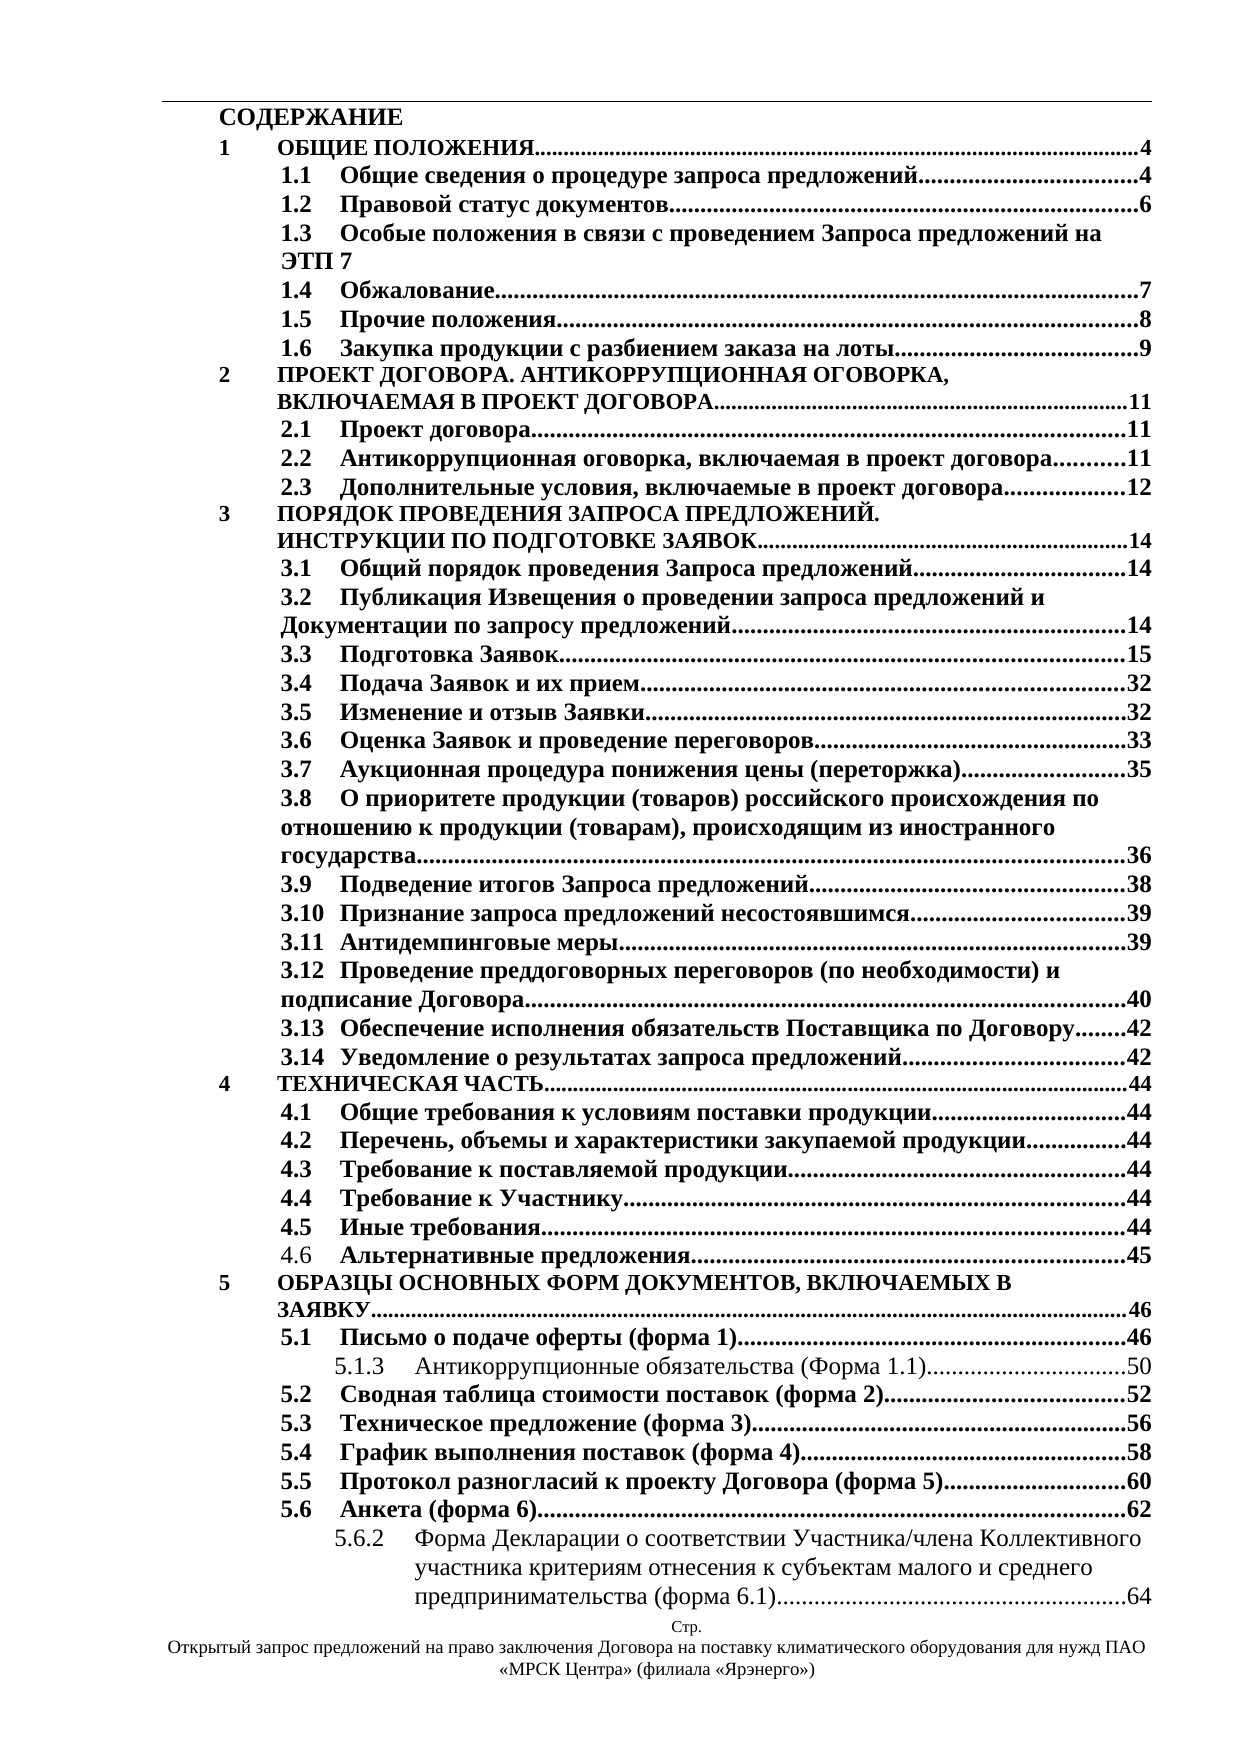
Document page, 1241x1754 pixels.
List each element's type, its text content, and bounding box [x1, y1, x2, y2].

text 2 Проект Договора. Антикоррупционная оговорка, включаемая в проект договора 11 [218, 361, 1033, 414]
text 3.14 Уведомление о результатах запроса предложений 42 [280, 1042, 1133, 1071]
text 3.10 Признание запроса предложений несостоявшимся 39 [280, 898, 1133, 927]
text 4.2 Перечень, объемы и характеристики закупаемой продукции 44 [280, 1126, 1133, 1154]
text 3.4 Подача Заявок и их прием 32 [280, 668, 1133, 697]
text 4.5 Иные требования 44 [280, 1212, 1133, 1241]
text 5.6 Анкета (форма 6) 62 [280, 1494, 1133, 1523]
text 3.11 Антидемпинговые меры 39 [280, 927, 1133, 956]
text 1.5 Прочие положения 8 [280, 304, 1133, 333]
text 1.4 Обжалование 7 [280, 275, 1133, 304]
text 5.1.3 Антикоррупционные обязательства (Форма 1.1). 50 [334, 1351, 1144, 1379]
text 3.6 Оценка Заявок и проведение переговоров 33 [280, 726, 1133, 754]
text 4.4 Требование к Участнику. 44 [280, 1183, 1133, 1212]
text 1.1 Общие сведения о процедуре запроса предложений 4 [280, 160, 1133, 189]
text 2.3 Дополнительные условия, включаемые в проект договора 12 [280, 472, 1133, 500]
text 3.1 Общий порядок проведения Запроса предложений 14 [280, 553, 1133, 582]
text 3.5 Изменение и отзыв Заявки 32 [280, 697, 1133, 726]
text 3.8 О приоритете продукции (товаров) российского происхождения по отношению к продукции (товарам), происходящим из иностранного государства 36 [280, 783, 1133, 869]
text 5.1 Письмо о подаче оферты (форма 1) 46 [280, 1322, 1133, 1351]
text 5 Образцы основных форм документов, включаемых в Заявку 46 [218, 1269, 1033, 1322]
text 4.3 Требование к поставляемой продукции 44 [280, 1154, 1133, 1183]
text 5.2 Сводная таблица стоимости поставок (форма 2) 52 [280, 1379, 1133, 1408]
text 1 Общие положения 4 [218, 134, 1033, 160]
text 4.6 Альтернативные предложения 45 [280, 1241, 1133, 1269]
text 2.1 Проект договора 11 [280, 414, 1133, 443]
text 5.6.2 Форма Декларации о соответствии Участника/члена Коллективного участника критериям отнесения к субъектам малого и среднего предпринимательства (форма 6.1) 64 [334, 1523, 1144, 1609]
text 3.12 Проведение преддоговорных переговоров (по необходимости) и подписание Договора 40 [280, 956, 1133, 1013]
text 4 Техническая часть 44 [218, 1071, 1033, 1097]
text 3 Порядок проведения Запроса предложений. Инструкции по подготовке Заявок 14 [218, 500, 1033, 553]
text 4.1 Общие требования к условиям поставки продукции 44 [280, 1097, 1133, 1126]
text 1.2 Правовой статус документов 6 [280, 189, 1133, 218]
text 5.3 Техническое предложение (форма 3) 56 [280, 1408, 1133, 1437]
text СОДЕРЖАНИЕ [218, 102, 938, 131]
text 3.13 Обеспечение исполнения обязательств Поставщика по Договору 42 [280, 1013, 1133, 1042]
text 2.2 Антикоррупционная оговорка, включаемая в проект договора 11 [280, 443, 1133, 472]
text 3.3 Подготовка Заявок 15 [280, 639, 1133, 668]
text 3.2 Публикация Извещения о проведении запроса предложений и Документации по запросу предложений 14 [280, 582, 1133, 639]
text 1.6 Закупка продукции с разбиением заказа на лоты 9 [280, 333, 1133, 361]
text 5.4 График выполнения поставок (форма 4) 58 [280, 1437, 1133, 1466]
text 1.3 Особые положения в связи с проведением Запроса предложений на ЭТП 7 [280, 218, 1133, 275]
text 3.9 Подведение итогов Запроса предложений 38 [280, 869, 1133, 898]
text 5.5 Протокол разногласий к проекту Договора (форма 5) 60 [280, 1466, 1133, 1494]
text 3.7 Аукционная процедура понижения цены (переторжка) 35 [280, 754, 1133, 783]
